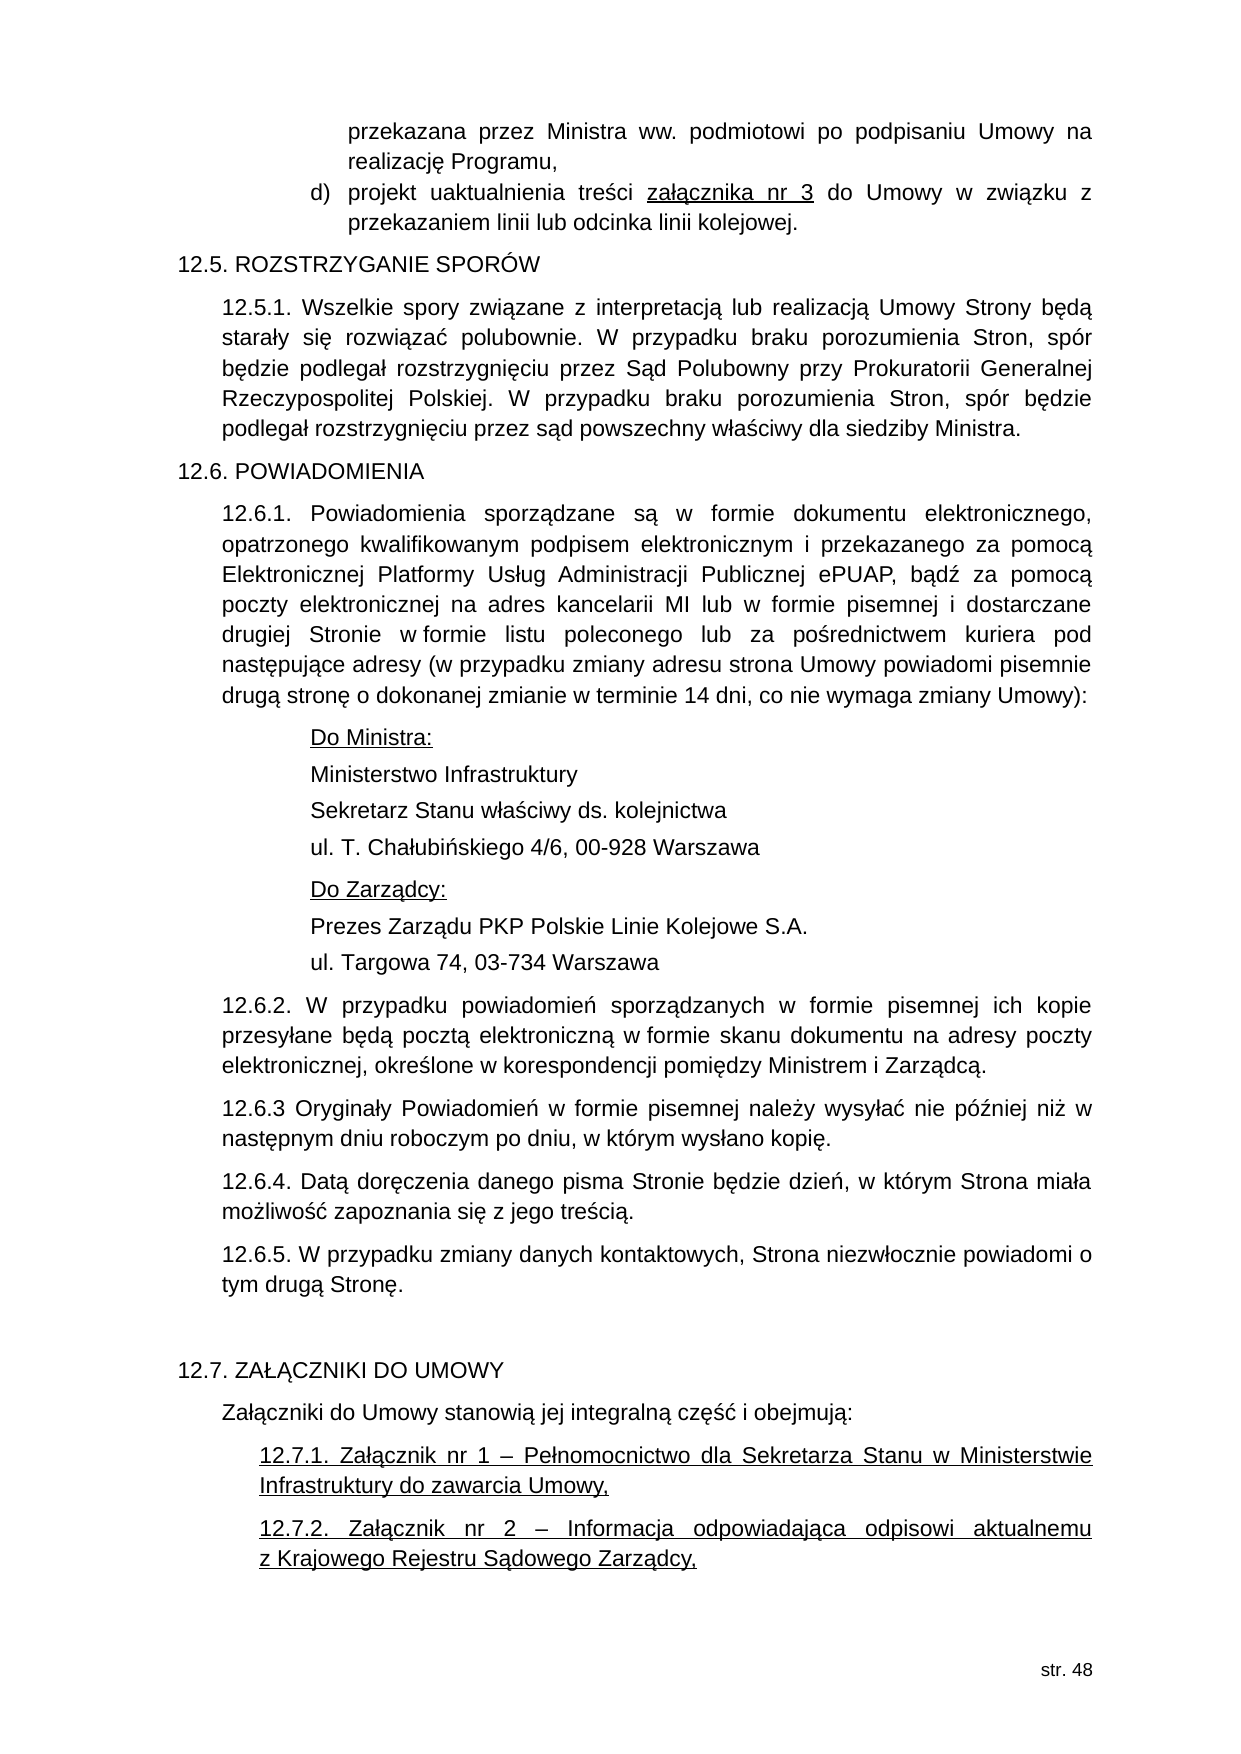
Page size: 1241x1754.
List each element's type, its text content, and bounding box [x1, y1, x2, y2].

text 12.7.2. Załącznik nr 2 – Informacja odpowiadająca odpisowi aktualnemu z Krajowego Rejestru Sądowego Zarządcy, [259, 1539, 1092, 1572]
text 12.6. POWIADOMIENIA [177, 458, 1092, 484]
text Załączniki do Umowy stanowią jej integralną część i obejmują: [222, 1399, 1092, 1426]
text Sekretarz Stanu właściwy ds. kolejnictwa [310, 797, 1092, 824]
text Prezes Zarządu PKP Polskie Linie Kolejowe S.A. [310, 913, 1092, 939]
text 12.6.5. W przypadku zmiany danych kontaktowych, Strona niezwłocznie powiadomi o tym drugą Stronę. [222, 1241, 1092, 1298]
text Do Ministra: [310, 724, 1092, 751]
text ul. Targowa 74, 03-734 Warszawa [310, 949, 1092, 976]
text 12.6.2. W przypadku powiadomień sporządzanych w formie pisemnej ich kopie przesyłane będą pocztą elektroniczną w formie skanu dokumentu na adresy poczty elektronicznej, określone w korespondencji pomiędzy Ministrem i Zarządcą. [222, 992, 1092, 1079]
text 12.6.4. Datą doręczenia danego pisma Stronie będzie dzień, w którym Strona miała możliwość zapoznania się z jego treścią. [222, 1168, 1092, 1225]
text 12.7.1. Załącznik nr 1 – Pełnomocnictwo dla Sekretarza Stanu w Ministerstwie Infrastruktury do zawarcia Umowy, [259, 1442, 1092, 1465]
text 12.5. ROZSTRZYGANIE SPORÓW [177, 251, 1092, 278]
text 12.6.1. Powiadomienia sporządzane są w formie dokumentu elektronicznego, opatrzonego kwalifikowanym podpisem elektronicznym i przekazanego za pomocą Elektronicznej Platformy Usług Administracji Publicznej ePUAP, bądź za pomocą poczty elektronicznej na adres kancelarii MI lub w formie pisemnej i dostarczane drugiej Stronie w formie listu poleconego lub za pośrednictwem kuriera pod następujące adresy (w przypadku zmiany adresu strona Umowy powiadomi pisemnie drugą stronę o dokonanej zmianie w terminie 14 dni, co nie wymaga zmiany Umowy): [222, 500, 1092, 708]
text 12.7. ZAŁĄCZNIKI DO UMOWY [177, 1357, 1092, 1383]
text 12.6.3 Oryginały Powiadomień w formie pisemnej należy wysyłać nie później niż w następnym dniu roboczym po dniu, w którym wysłano kopię. [222, 1095, 1092, 1152]
text 12.5.1. Wszelkie spory związane z interpretacją lub realizacją Umowy Strony będą starały się rozwiązać polubownie. W przypadku braku porozumienia Stron, spór będzie podlegał rozstrzygnięciu przez Sąd Polubowny przy Prokuratorii Generalnej Rzeczypospolitej Polskiej. W przypadku braku porozumienia Stron, spór będzie podlegał rozstrzygnięciu przez sąd powszechny właściwy dla siedziby Ministra. [222, 294, 1092, 441]
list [310, 118, 1092, 175]
text Ministerstwo Infrastruktury [310, 761, 1092, 787]
list projekt uaktualnienia treści załącznika nr 3 do Umowy w związku z przekazaniem linii lub odcinka linii kolejowej. [310, 178, 1092, 235]
text Do Zarządcy: [310, 876, 1092, 903]
text 12.7.2. Załącznik nr 2 – Informacja odpowiadająca odpisowi aktualnemu z Krajowego Rejestru Sądowego Zarządcy, [259, 1515, 1092, 1538]
text ul. T. Chałubińskiego 4/6, 00-928 Warszawa [310, 834, 1092, 860]
text 12.7.1. Załącznik nr 1 – Pełnomocnictwo dla Sekretarza Stanu w Ministerstwie Infrastruktury do zawarcia Umowy, [259, 1466, 1092, 1499]
